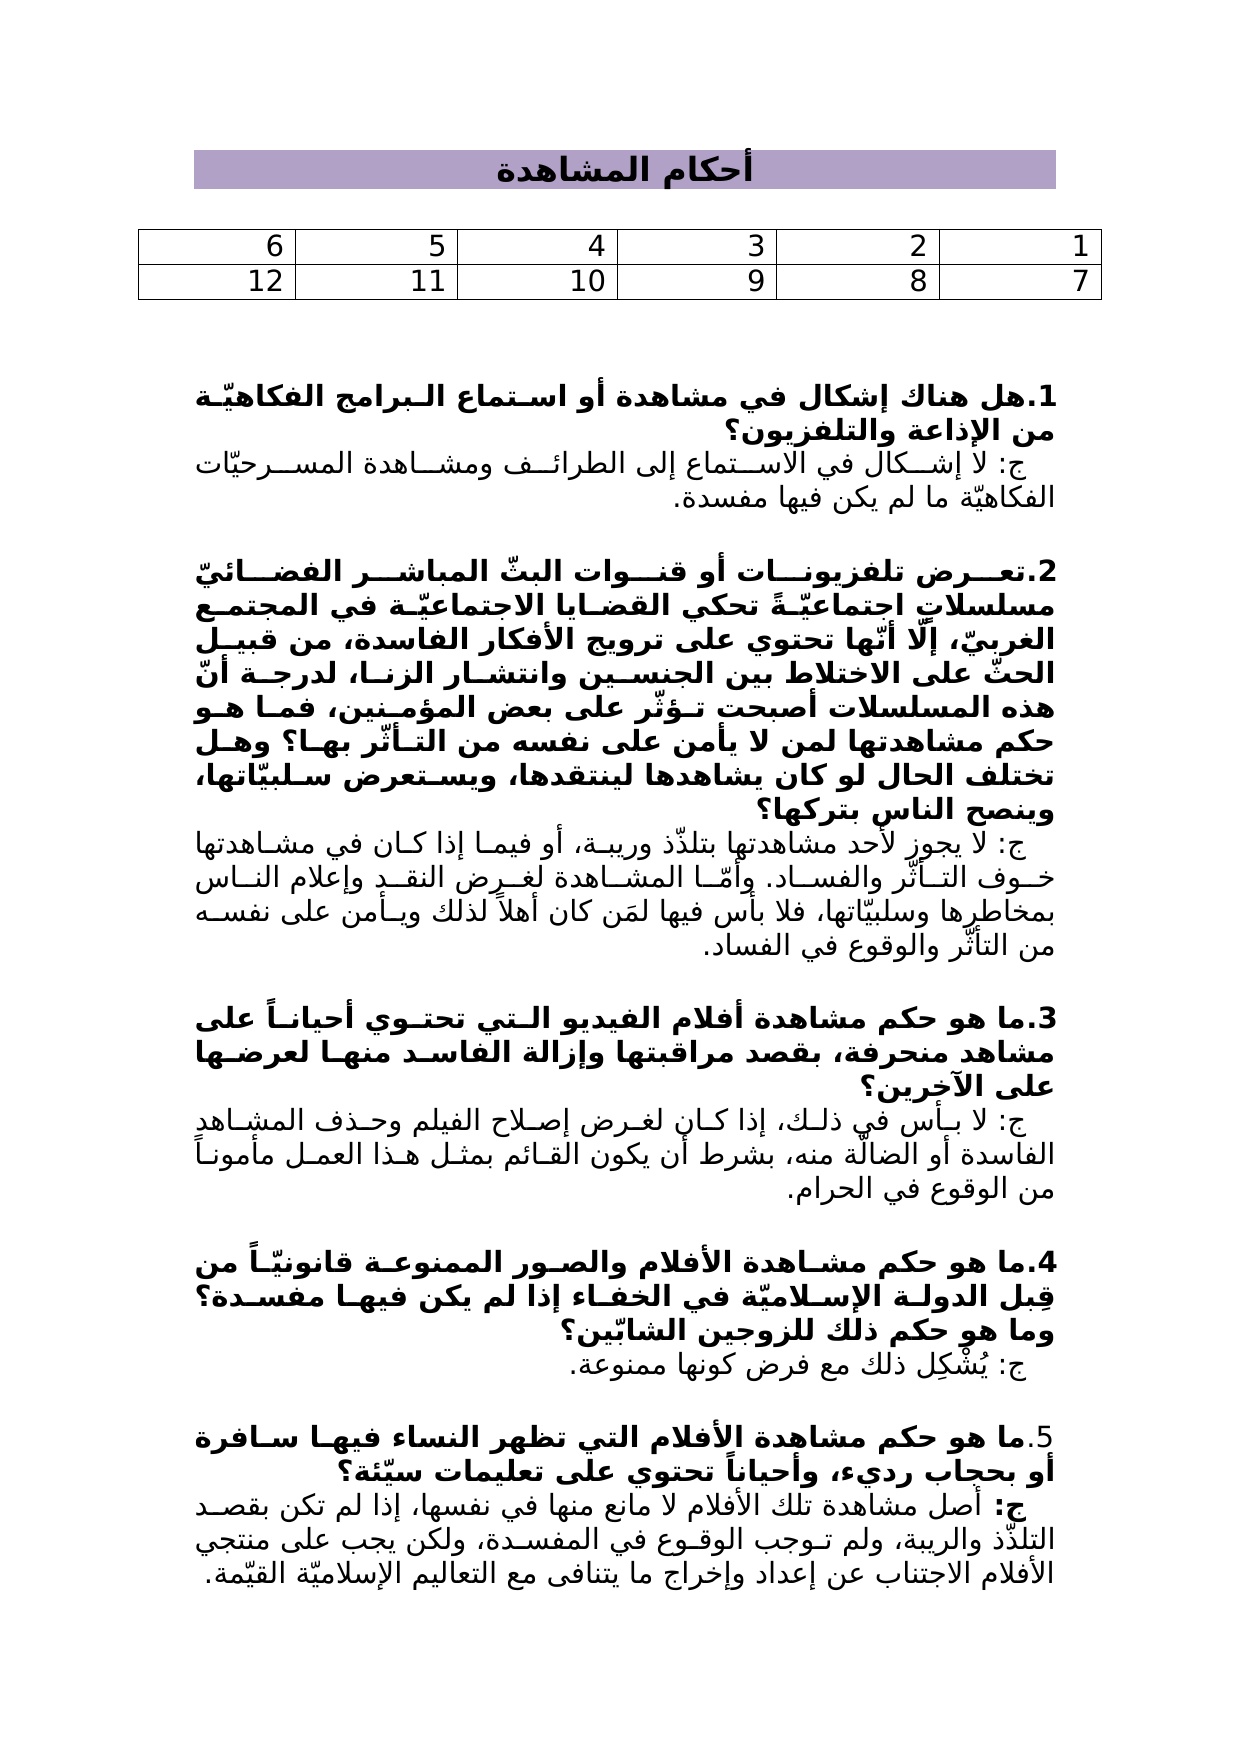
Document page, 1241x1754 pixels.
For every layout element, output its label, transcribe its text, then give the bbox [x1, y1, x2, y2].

table_header 6 [139, 230, 295, 263]
list ما هو حكم مشاهدة الأفلام والصور الممنوعة قانونيّاً من قِبل الدولة الإسلاميّة في الخفاء إذا لم يكن فيها مفسدة؟ وما هو حكم ذلك للزوجين الشابّين؟ [194, 1245, 1056, 1347]
text ج: لا يجوز لأحد مشاهدتها بتلذّذ وريبة، أو فيما إذا كان في مشاهدتها خوف التأثّر والفساد. وأمّا المشاهدة لغرض النقد وإعلام الناس بمخاطرها وسلبيّاتها، فلا بأس فيها لمَن كان أهلاً لذلك ويأمن على نفسه من التأثّر والوقوع في الفساد. [194, 826, 1056, 962]
table_cell 11 [296, 265, 457, 298]
list تعرض تلفزيونات أو قنوات البثّ المباشر الفضائيّ مسلسلاتٍ اجتماعيّةً تحكي القضايا الاجتماعيّة في المجتمع الغربيّ، إلّا أنّها تحتوي على ترويج الأفكار الفاسدة، من قبيل الحثّ على الاختلاط بين الجنسين وانتشار الزنا، لدرجة أنّ هذه المسلسلات أصبحت تؤثّر على بعض المؤمنين، فما هو حكم مشاهدتها لمن لا يأمن على نفسه من التأثّر بها؟ وهل تختلف الحال لو كان يشاهدها لينتقدها، ويستعرض سلبيّاتها، وينصح الناس بتركها؟ [194, 554, 1056, 826]
table_cell 8 [777, 265, 939, 298]
list ما هو حكم مشاهدة أفلام الفيديو التي تحتوي أحياناً على مشاهد منحرفة، بقصد مراقبتها وإزالة الفاسد منها لعرضها على الآخرين؟ [194, 1002, 1056, 1103]
text ج: يُشْكِل ذلك مع فرض كونها ممنوعة. [194, 1347, 1056, 1381]
text ج: أصل مشاهدة تلك الأفلام لا مانع منها في نفسها، إذا لم تكن بقصد التلذّذ والريبة، ولم توجب الوقوع في المفسدة، ولكن يجب على منتجي الأفلام الاجتناب عن إعداد وإخراج ما يتنافى مع التعاليم الإسلاميّة القيّمة. [194, 1488, 1056, 1590]
list هل هناك إشكال في مشاهدة أو استماع البرامج الفكاهيّة من الإذاعة والتلفزيون؟ [194, 379, 1056, 447]
table_header 3 [618, 230, 776, 263]
table_cell 10 [458, 265, 617, 298]
table_header 5 [296, 230, 457, 263]
table_header 2 [777, 230, 939, 263]
table_cell 12 [139, 265, 295, 298]
text ج: لا بأس في ذلك، إذا كان لغرض إصلاح الفيلم وحذف المشاهد الفاسدة أو الضالّة منه، بشرط أن يكون القائم بمثل هذا العمل مأموناً من الوقوع في الحرام. [194, 1103, 1056, 1205]
table_header 4 [458, 230, 617, 263]
list ما هو حكم مشاهدة الأفلام التي تظهر النساء فيها سافرة أو بحجاب رديء، وأحياناً تحتوي على تعليمات سيّئة؟ [194, 1421, 1056, 1488]
text أحكام المشاهدة [194, 150, 1056, 189]
text ج: لا إشكال في الاستماع إلى الطرائف ومشاهدة المسرحيّات الفكاهيّة ما لم يكن فيها مفسدة. [194, 447, 1056, 515]
table_cell 7 [940, 265, 1101, 298]
table_header 1 [940, 230, 1101, 263]
table_cell 9 [618, 265, 776, 298]
